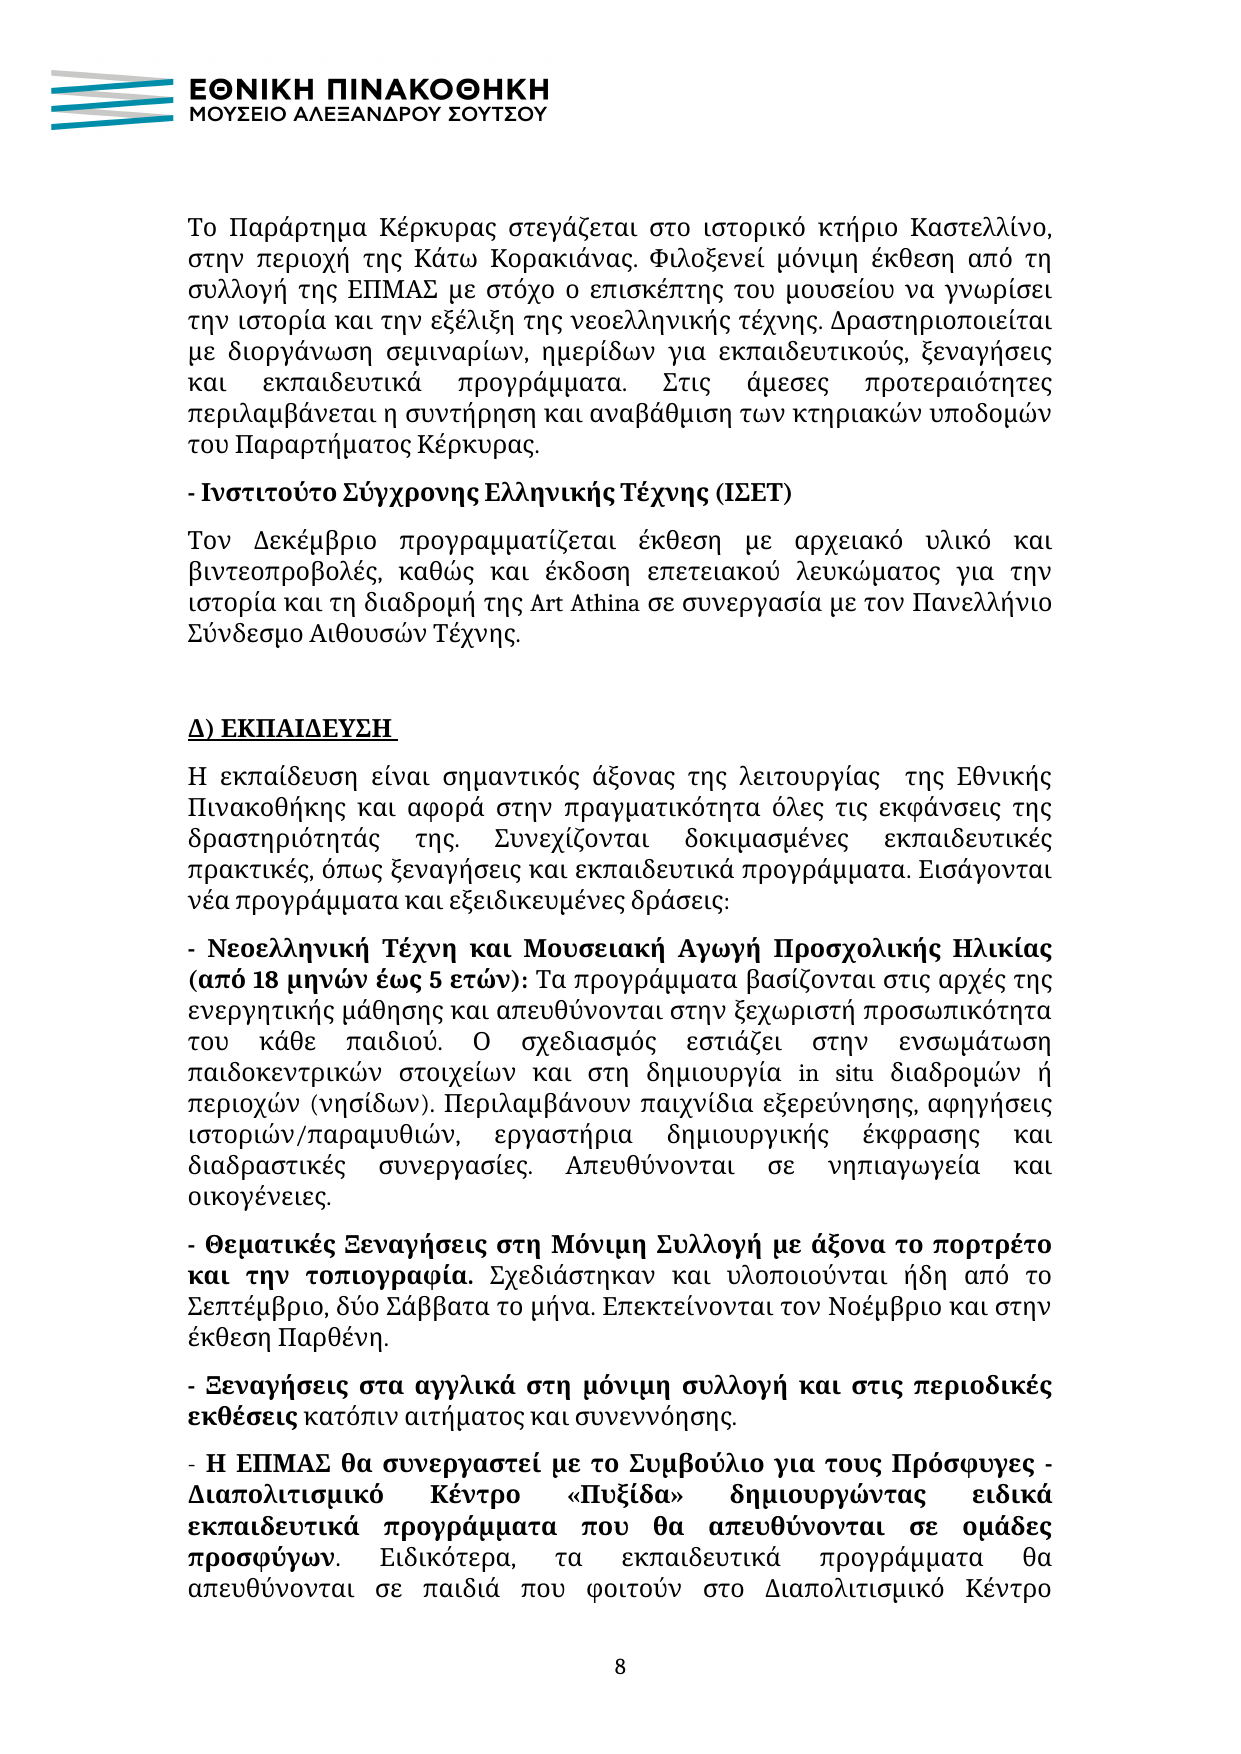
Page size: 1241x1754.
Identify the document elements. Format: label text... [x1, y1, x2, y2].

text - Νεοελληνική Τέχνη και Μουσειακή Αγωγή Προσχολικής Ηλικίας (από 18 μηνών έως 5 ετών): Τα προγράμματα βασίζονται στις αρχές της ενεργητικής μάθησης και απευθύνονται στην ξεχωριστή προσωπικότητα του κάθε παιδιού. Ο σχεδιασμός εστιάζει στην ενσωμάτωση παιδοκεντρικών στοιχείων και στη δημιουργία in situ διαδρομών ή περιοχών (νησίδων). Περιλαμβάνουν παιχνίδια εξερεύνησης, αφηγήσεις ιστοριών/παραμυθιών, εργαστήρια δημιουργικής έκφρασης και διαδραστικές συνεργασίες. Απευθύνονται σε νηπιαγωγεία και οικογένειες. [187, 935, 1053, 1212]
text Το Παράρτημα Κέρκυρας στεγάζεται στο ιστορικό κτήριο Καστελλίνο, στην περιοχή της Κάτω Κορακιάνας. Φιλοξενεί μόνιμη έκθεση από τη συλλογή της ΕΠΜΑΣ με στόχο ο επισκέπτης του μουσείου να γνωρίσει την ιστορία και την εξέλιξη της νεοελληνικής τέχνης. Δραστηριοποιείται με διοργάνωση σεμιναρίων, ημερίδων για εκπαιδευτικούς, ξεναγήσεις και εκπαιδευτικά προγράμματα. Στις άμεσες προτεραιότητες περιλαμβάνεται η συντήρηση και αναβάθμιση των κτηριακών υποδομών του Παραρτήματος Κέρκυρας. [187, 214, 1053, 460]
text Η εκπαίδευση είναι σημαντικός άξονας της λειτουργίας της Εθνικής Πινακοθήκης και αφορά στην πραγματικότητα όλες τις εκφάνσεις της δραστηριότητάς της. Συνεχίζονται δοκιμασμένες εκπαιδευτικές πρακτικές, όπως ξεναγήσεις και εκπαιδευτικά προγράμματα. Εισάγονται νέα προγράμματα και εξειδικευμένες δράσεις: [187, 763, 1053, 916]
text - Ινστιτούτο Σύγχρονης Ελληνικής Τέχνης (ΙΣΕΤ) [187, 479, 1053, 508]
text Τον Δεκέμβριο προγραμματίζεται έκθεση με αρχειακό υλικό και βιντεοπροβολές, καθώς και έκδοση επετειακού λευκώματος για την ιστορία και τη διαδρομή της Art Athina σε συνεργασία με τον Πανελλήνιο Σύνδεσμο Αιθουσών Τέχνης. [187, 527, 1053, 648]
picture [45, 56, 563, 151]
text - Θεματικές Ξεναγήσεις στη Μόνιμη Συλλογή με άξονα το πορτρέτο και την τοπιογραφία. Σχεδιάστηκαν και υλοποιούνται ήδη από το Σεπτέμβριο, δύο Σάββατα το μήνα. Επεκτείνονται τον Νοέμβριο και στην έκθεση Παρθένη. [187, 1231, 1053, 1353]
text Δ) ΕΚΠΑΙΔΕΥΣΗ [187, 715, 1053, 744]
text - Ξεναγήσεις στα αγγλικά στη μόνιμη συλλογή και στις περιοδικές εκθέσεις κατόπιν αιτήματος και συνεννόησης. [187, 1372, 1053, 1431]
